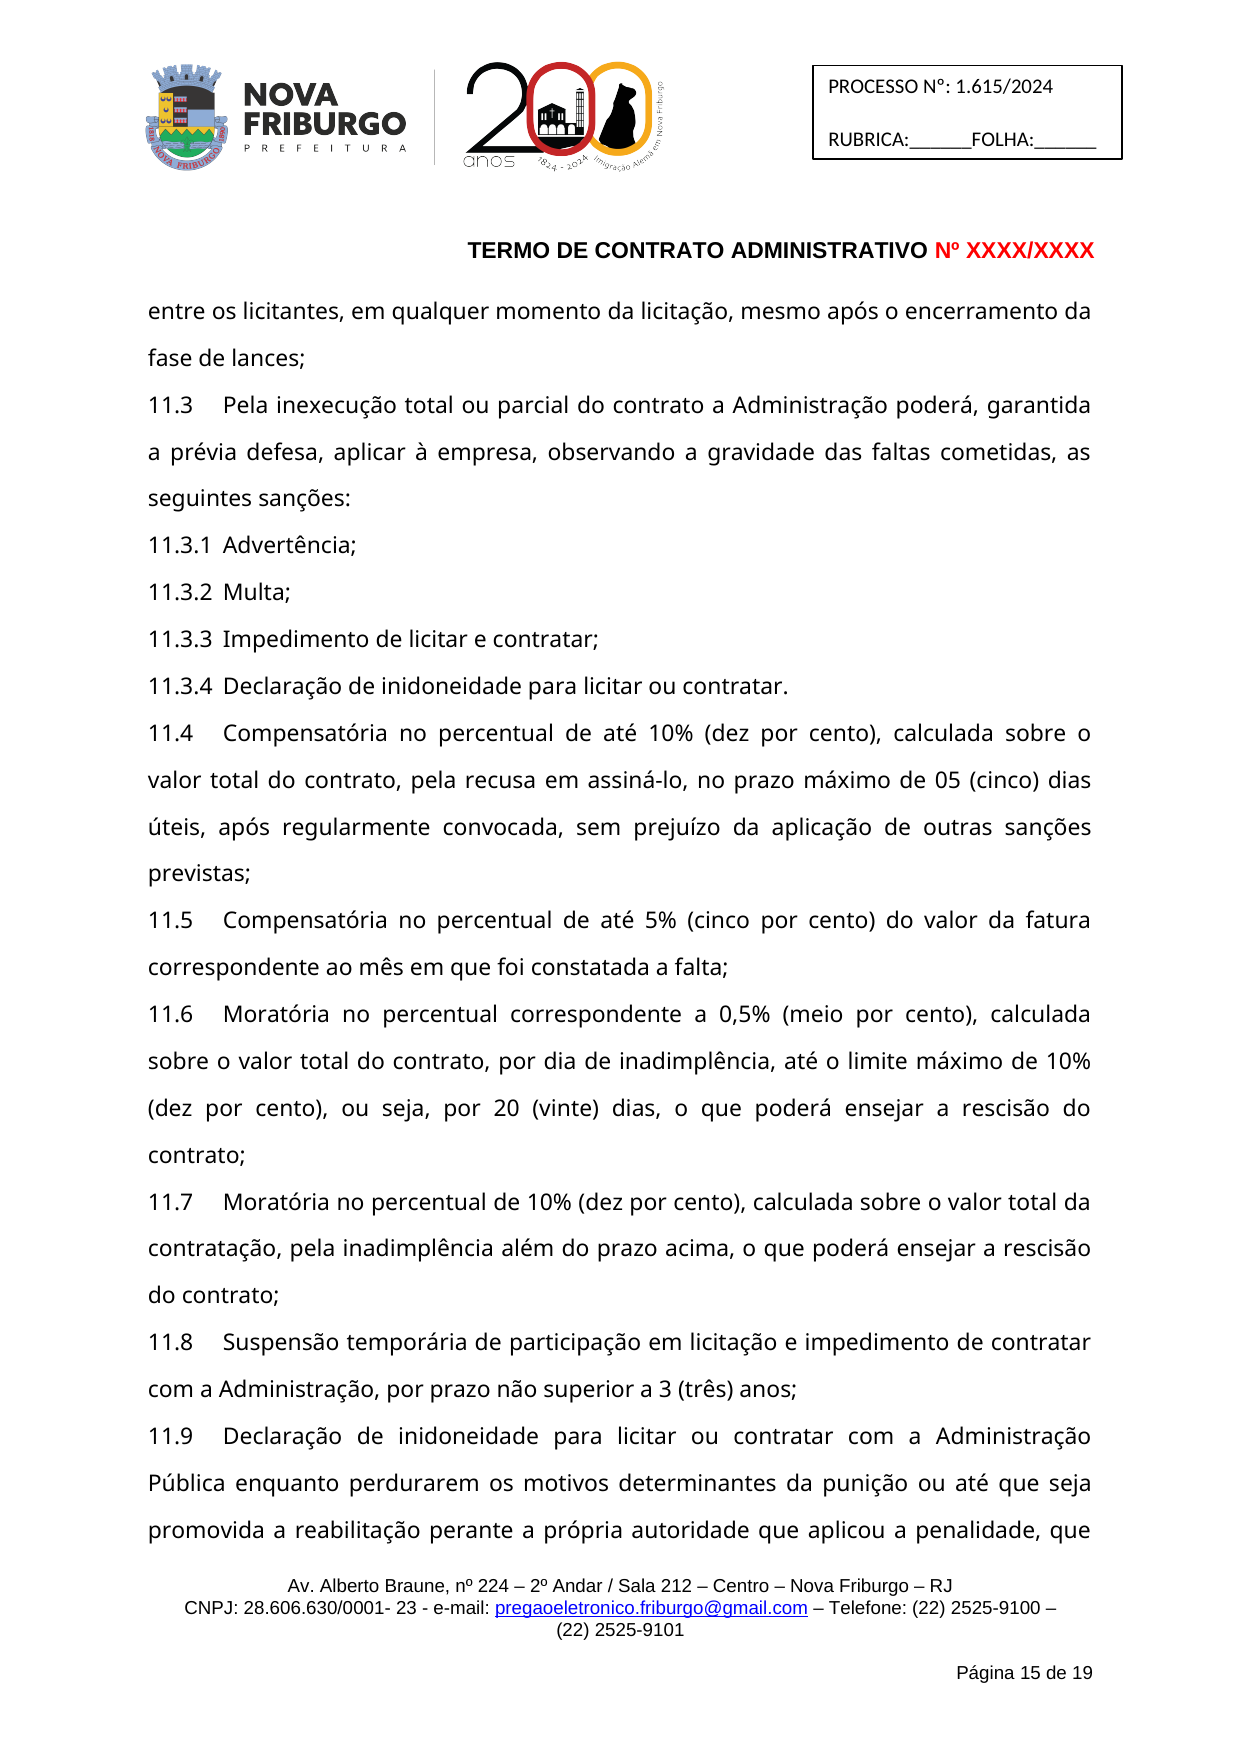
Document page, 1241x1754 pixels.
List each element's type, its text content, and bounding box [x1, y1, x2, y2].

picture [118, 29, 696, 200]
list Moratória no percentual de 10% (dez por cento), calculada sobre o valor total da contratação, pela inadimplência além do prazo acima, o que poderá ensejar a rescisão do contrato; [148, 1185, 1092, 1310]
list Compensatória no percentual de até 5% (cinco por cento) do valor da fatura correspondente ao mês em que foi constatada a falta; [148, 904, 1092, 982]
list Suspensão temporária de participação em licitação e impedimento de contratar com a Administração, por prazo não superior a 3 (três) anos; [148, 1326, 1092, 1404]
list Pela inexecução total ou parcial do contrato a Administração poderá, garantida a prévia defesa, aplicar à empresa, observando a gravidade das faltas cometidas, as seguintes sanções: [148, 388, 1092, 513]
list Moratória no percentual correspondente a 0,5% (meio por cento), calculada sobre o valor total do contrato, por dia de inadimplência, até o limite máximo de 10% (dez por cento), ou seja, por 20 (vinte) dias, o que poderá ensejar a rescisão do contrato; [148, 998, 1092, 1170]
list Multa; [148, 576, 1092, 607]
list Compensatória no percentual de até 10% (dez por cento), calculada sobre o valor total do contrato, pela recusa em assiná-lo, no prazo máximo de 05 (cinco) dias úteis, após regularmente convocada, sem prejuízo da aplicação de outras sanções previstas; [148, 717, 1092, 888]
list Impedimento de licitar e contratar; [148, 623, 1092, 654]
list Declaração de inidoneidade para licitar ou contratar. [148, 670, 1092, 701]
list Advertência; [148, 529, 1092, 560]
